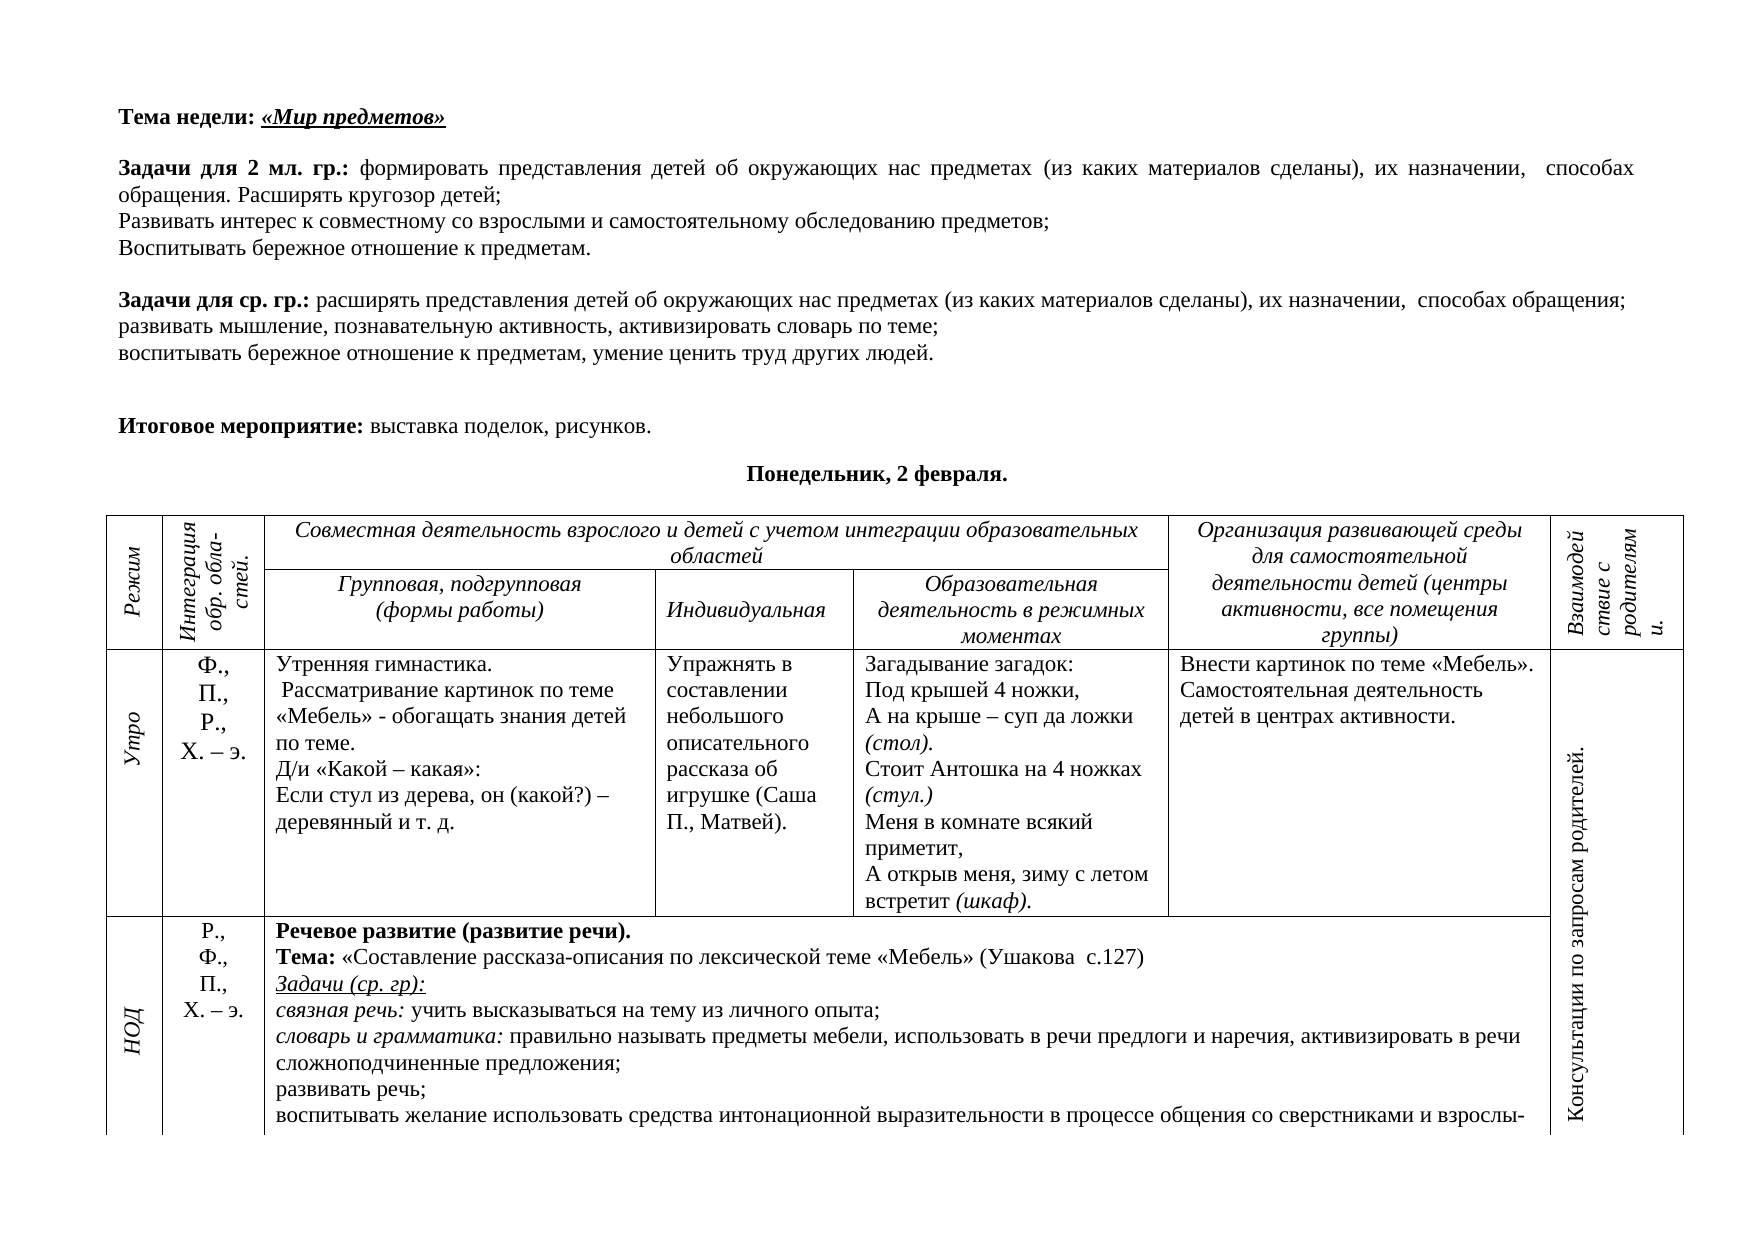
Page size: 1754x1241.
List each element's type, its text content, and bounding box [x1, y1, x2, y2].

text Итоговое мероприятие: выставка поделок, рисунков. [118, 412, 1636, 439]
text Задачи для 2 мл. гр.: формировать представления детей об окружающих нас предметах (из каких материалов сделаны), их назначении, способах обращения. Расширять кругозор детей; [118, 154, 1636, 207]
table_cell Упражнять в составлении небольшого описательного рассказа об игрушке (Саша П., Матвей). [656, 650, 853, 916]
table_cell НОД [107, 917, 162, 1134]
text Тема недели: «Мир предметов» [118, 103, 1636, 130]
table_cell Образовательная деятельность в режимных моментах [854, 570, 1168, 649]
table_cell Речевое развитие (развитие речи). Тема: «Составление рассказа-описания по лексической теме «Мебель» (Ушакова с.127) Задачи (ср. гр): связная речь: учить высказываться на тему из личного опыта; словарь и грамматика: правильно называть предметы мебели, использовать в речи предлоги и наречия, активизировать в речи сложноподчиненные предложения; развивать речь; воспитывать желание использовать средства интонационной выразительности в процессе общения со сверстниками и взрослы- [265, 917, 1550, 1134]
table_cell Консультации по запросам родителей. [1551, 650, 1683, 1134]
table_header Совместная деятельность взрослого и детей с учетом интеграции образовательных областей [265, 516, 1168, 568]
table_cell Утро Утро [107, 650, 162, 916]
table_cell Групповая, подгрупповая (формы работы) [265, 570, 655, 649]
text Воспитывать бережное отношение к предметам. [118, 233, 1636, 260]
table_header Взаимодействие с родителями. [1551, 516, 1683, 649]
text воспитывать бережное отношение к предметам, умение ценить труд других людей. [118, 339, 1636, 365]
text Задачи для ср. гр.: расширять представления детей об окружающих нас предметах (из каких материалов сделаны), их назначении, способах обращения; [118, 286, 1636, 313]
table_cell Р., Ф., П., Х. – э. [163, 917, 264, 1134]
table_cell Ф., П., Р., Х. – э. [163, 650, 264, 916]
table_header Режим [107, 516, 162, 649]
table_cell Внести картинок по теме «Мебель». Самостоятельная деятельность детей в центрах активности. [1169, 650, 1550, 916]
table_cell Индивидуальная [656, 570, 853, 649]
table_header Интеграция обр. областей. [163, 516, 264, 649]
text развивать мышление, познавательную активность, активизировать словарь по теме; [118, 313, 1636, 339]
table_cell Утренняя гимнастика. Рассматривание картинок по теме «Мебель» - обогащать знания детей по теме. Д/и «Какой – какая»: Если стул из дерева, он (какой?) – деревянный и т. д. [265, 650, 655, 916]
text Развивать интерес к совместному со взрослыми и самостоятельному обследованию предметов; [118, 207, 1636, 233]
text Понедельник, 2 февраля. [118, 460, 1636, 486]
table_cell Загадывание загадок: Под крышей 4 ножки, А на крыше – суп да ложки (стол). Стоит Антошка на 4 ножках (стул.) Меня в комнате всякий приметит, А открыв меня, зиму с летом встретит (шкаф). [854, 650, 1168, 916]
table_header Организация развивающей среды для самостоятельной деятельности детей (центры активности, все помещения группы) [1169, 516, 1550, 649]
